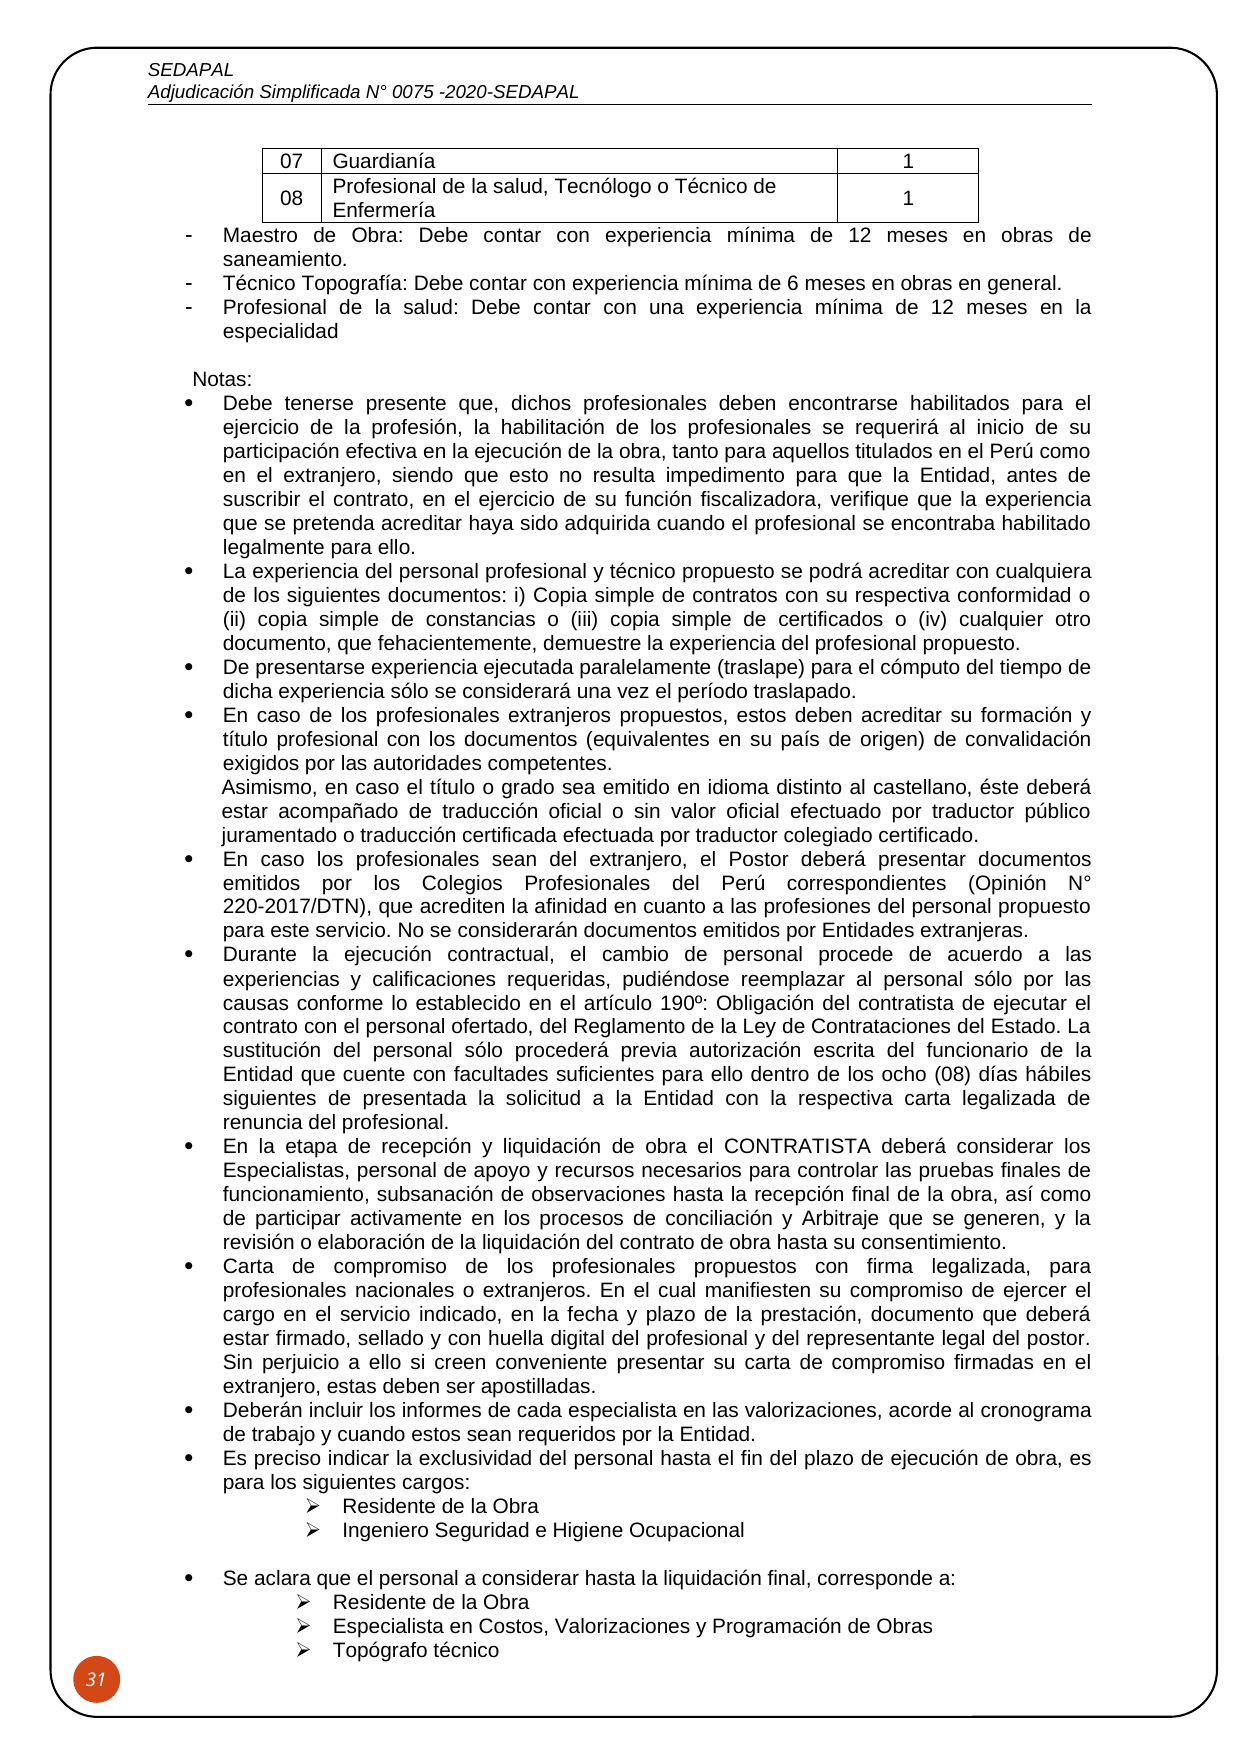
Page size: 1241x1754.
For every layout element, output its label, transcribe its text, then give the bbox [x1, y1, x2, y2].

list Especialista en Costos, Valorizaciones y Programación de Obras [295, 1614, 1092, 1638]
table_cell 08 [263, 174, 321, 222]
list Topógrafo técnico [295, 1638, 1092, 1662]
list Maestro de Obra: Debe contar con experiencia mínima de 12 meses en obras de saneamiento. [185, 223, 1092, 271]
list Profesional de la salud: Debe contar con una experiencia mínima de 12 meses en la especialidad [185, 295, 1092, 343]
list Se aclara que el personal a considerar hasta la liquidación final, corresponde a: [185, 1566, 1092, 1590]
table_cell 1 [838, 174, 978, 222]
list Técnico Topografía: Debe contar con experiencia mínima de 6 meses en obras en general. [185, 271, 1092, 295]
list Carta de compromiso de los profesionales propuestos con firma legalizada, para profesionales nacionales o extranjeros. En el cual manifiesten su compromiso de ejercer el cargo en el servicio indicado, en la fecha y plazo de la prestación, documento que deberá estar firmado, sellado y con huella digital del profesional y del representante legal del postor. Sin perjuicio a ello si creen conveniente presentar su carta de compromiso firmadas en el extranjero, estas deben ser apostilladas. [185, 1254, 1092, 1398]
list En la etapa de recepción y liquidación de obra el CONTRATISTA deberá considerar los Especialistas, personal de apoyo y recursos necesarios para controlar las pruebas finales de funcionamiento, subsanación de observaciones hasta la recepción final de la obra, así como de participar activamente en los procesos de conciliación y Arbitraje que se generen, y la revisión o elaboración de la liquidación del contrato de obra hasta su consentimiento. [185, 1134, 1092, 1254]
table_cell 07 [263, 149, 321, 173]
table_cell 1 [838, 149, 978, 173]
list Es preciso indicar la exclusividad del personal hasta el fin del plazo de ejecución de obra, es para los siguientes cargos: [185, 1446, 1092, 1494]
list En caso los profesionales sean del extranjero, el Postor deberá presentar documentos emitidos por los Colegios Profesionales del Perú correspondientes (Opinión N° 220-2017/DTN), que acrediten la afinidad en cuanto a las profesiones del personal propuesto para este servicio. No se considerarán documentos emitidos por Entidades extranjeras. [185, 846, 1092, 942]
list En caso de los profesionales extranjeros propuestos, estos deben acreditar su formación y título profesional con los documentos (equivalentes en su país de origen) de convalidación exigidos por las autoridades competentes. [185, 702, 1092, 774]
list Ingeniero Seguridad e Higiene Ocupacional [304, 1518, 1092, 1542]
list Durante la ejecución contractual, el cambio de personal procede de acuerdo a las experiencias y calificaciones requeridas, pudiéndose reemplazar al personal sólo por las causas conforme lo establecido en el artículo 190º: Obligación del contratista de ejecutar el contrato con el personal ofertado, del Reglamento de la Ley de Contrataciones del Estado. La sustitución del personal sólo procederá previa autorización escrita del funcionario de la Entidad que cuente con facultades suficientes para ello dentro de los ocho (08) días hábiles siguientes de presentada la solicitud a la Entidad con la respectiva carta legalizada de renuncia del profesional. [185, 942, 1092, 1134]
text Notas: [192, 367, 1092, 391]
text Asimismo, en caso el título o grado sea emitido en idioma distinto al castellano, éste deberá estar acompañado de traducción oficial o sin valor oficial efectuado por traductor público juramentado o traducción certificada efectuada por traductor colegiado certificado. [221, 774, 1092, 846]
list Residente de la Obra [304, 1494, 1092, 1518]
table_cell Profesional de la salud, Tecnólogo o Técnico de Enfermería [322, 174, 837, 222]
list De presentarse experiencia ejecutada paralelamente (traslape) para el cómputo del tiempo de dicha experiencia sólo se considerará una vez el período traslapado. [185, 654, 1092, 702]
list Deberán incluir los informes de cada especialista en las valorizaciones, acorde al cronograma de trabajo y cuando estos sean requeridos por la Entidad. [185, 1398, 1092, 1446]
list La experiencia del personal profesional y técnico propuesto se podrá acreditar con cualquiera de los siguientes documentos: i) Copia simple de contratos con su respectiva conformidad o (ii) copia simple de constancias o (iii) copia simple de certificados o (iv) cualquier otro documento, que fehacientemente, demuestre la experiencia del profesional propuesto. [185, 558, 1092, 654]
list Residente de la Obra [295, 1590, 1092, 1614]
table_cell Guardianía [322, 149, 837, 173]
list Debe tenerse presente que, dichos profesionales deben encontrarse habilitados para el ejercicio de la profesión, la habilitación de los profesionales se requerirá al inicio de su participación efectiva en la ejecución de la obra, tanto para aquellos titulados en el Perú como en el extranjero, siendo que esto no resulta impedimento para que la Entidad, antes de suscribir el contrato, en el ejercicio de su función fiscalizadora, verifique que la experiencia que se pretenda acreditar haya sido adquirida cuando el profesional se encontraba habilitado legalmente para ello. [185, 391, 1092, 558]
